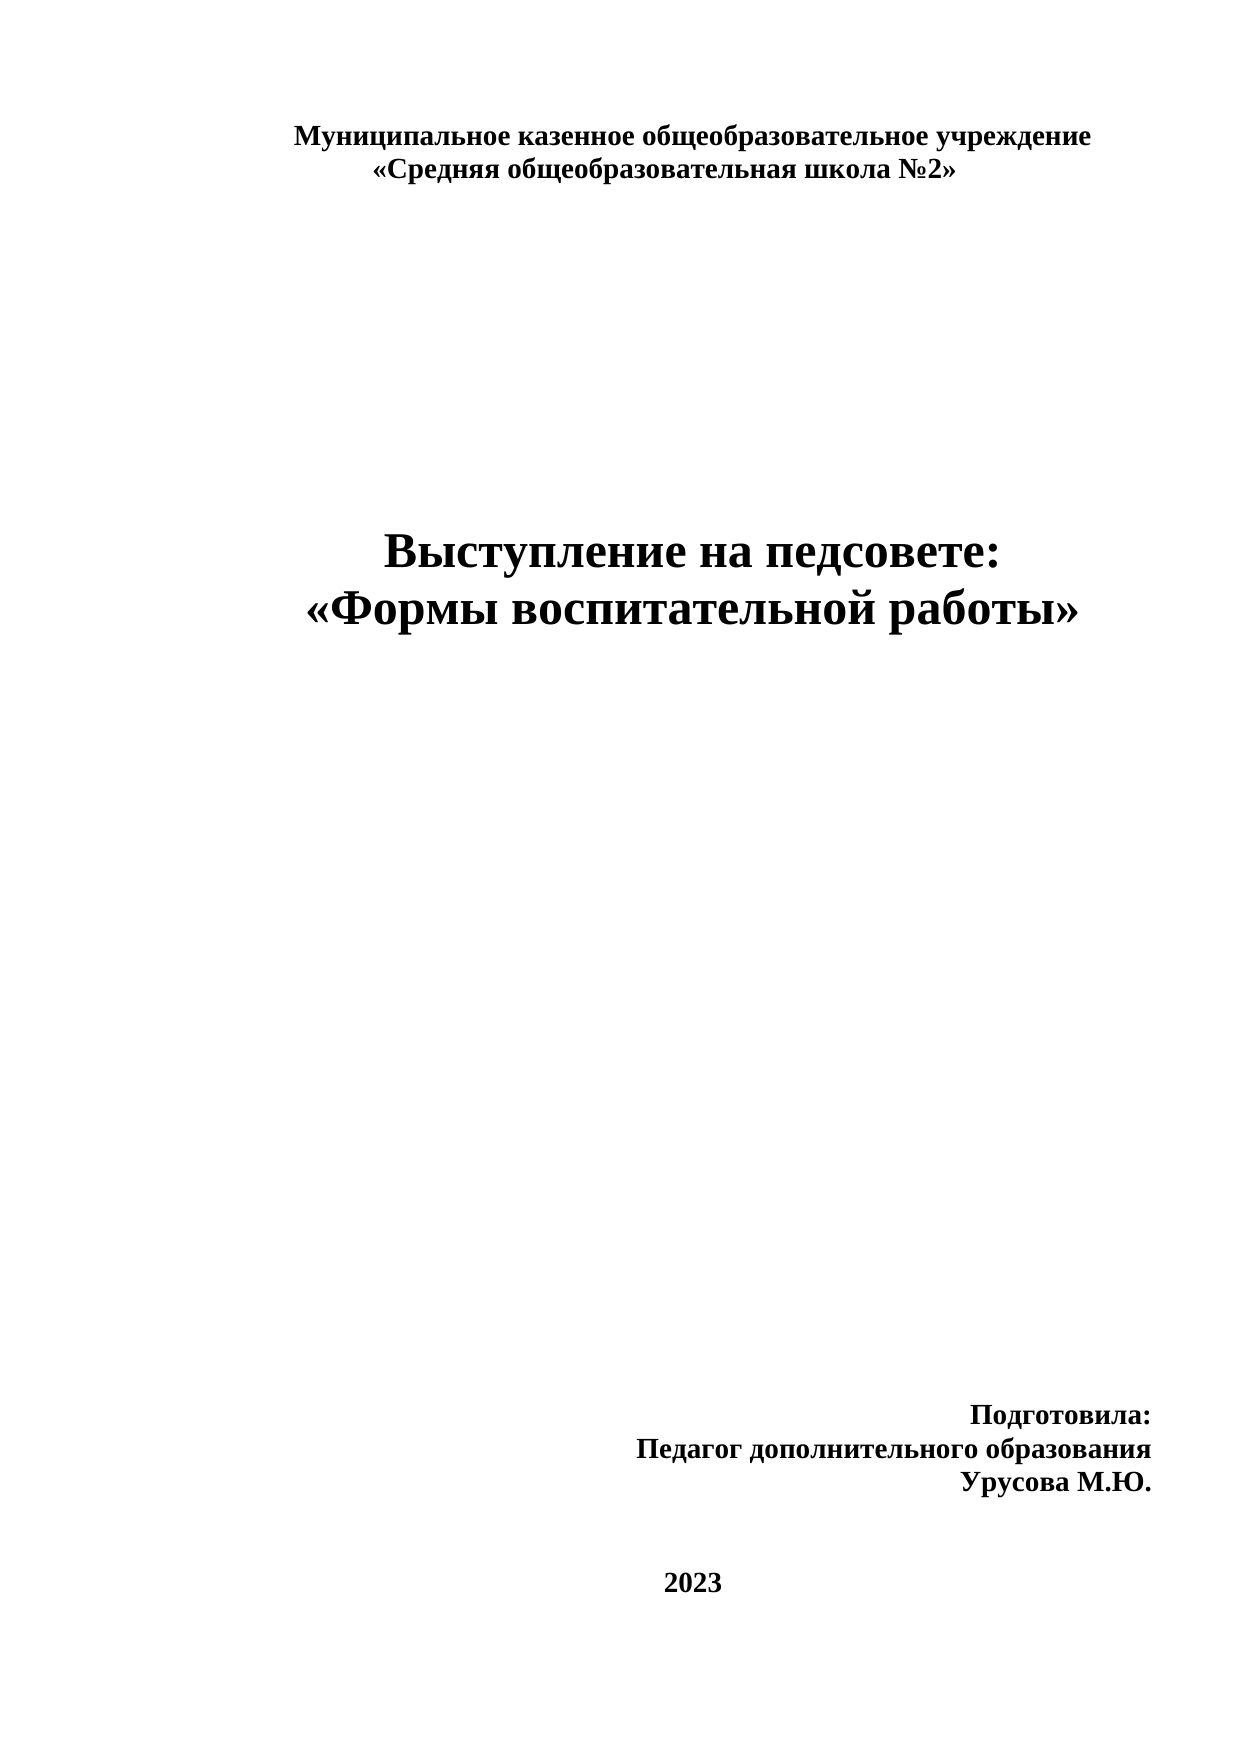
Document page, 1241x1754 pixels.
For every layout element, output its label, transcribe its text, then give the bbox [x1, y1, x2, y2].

text Подготовила: [177, 1397, 1152, 1431]
text «Формы воспитательной работы» [177, 578, 1152, 636]
text Урусова М.Ю. [177, 1464, 1152, 1498]
text 2023 [177, 1565, 1152, 1599]
text Выступление на педсовете: [177, 521, 1152, 578]
text Муниципальное казенное общеобразовательное учреждение «Средняя общеобразовательная школа №2» [177, 118, 1152, 185]
text Педагог дополнительного образования [177, 1431, 1152, 1464]
